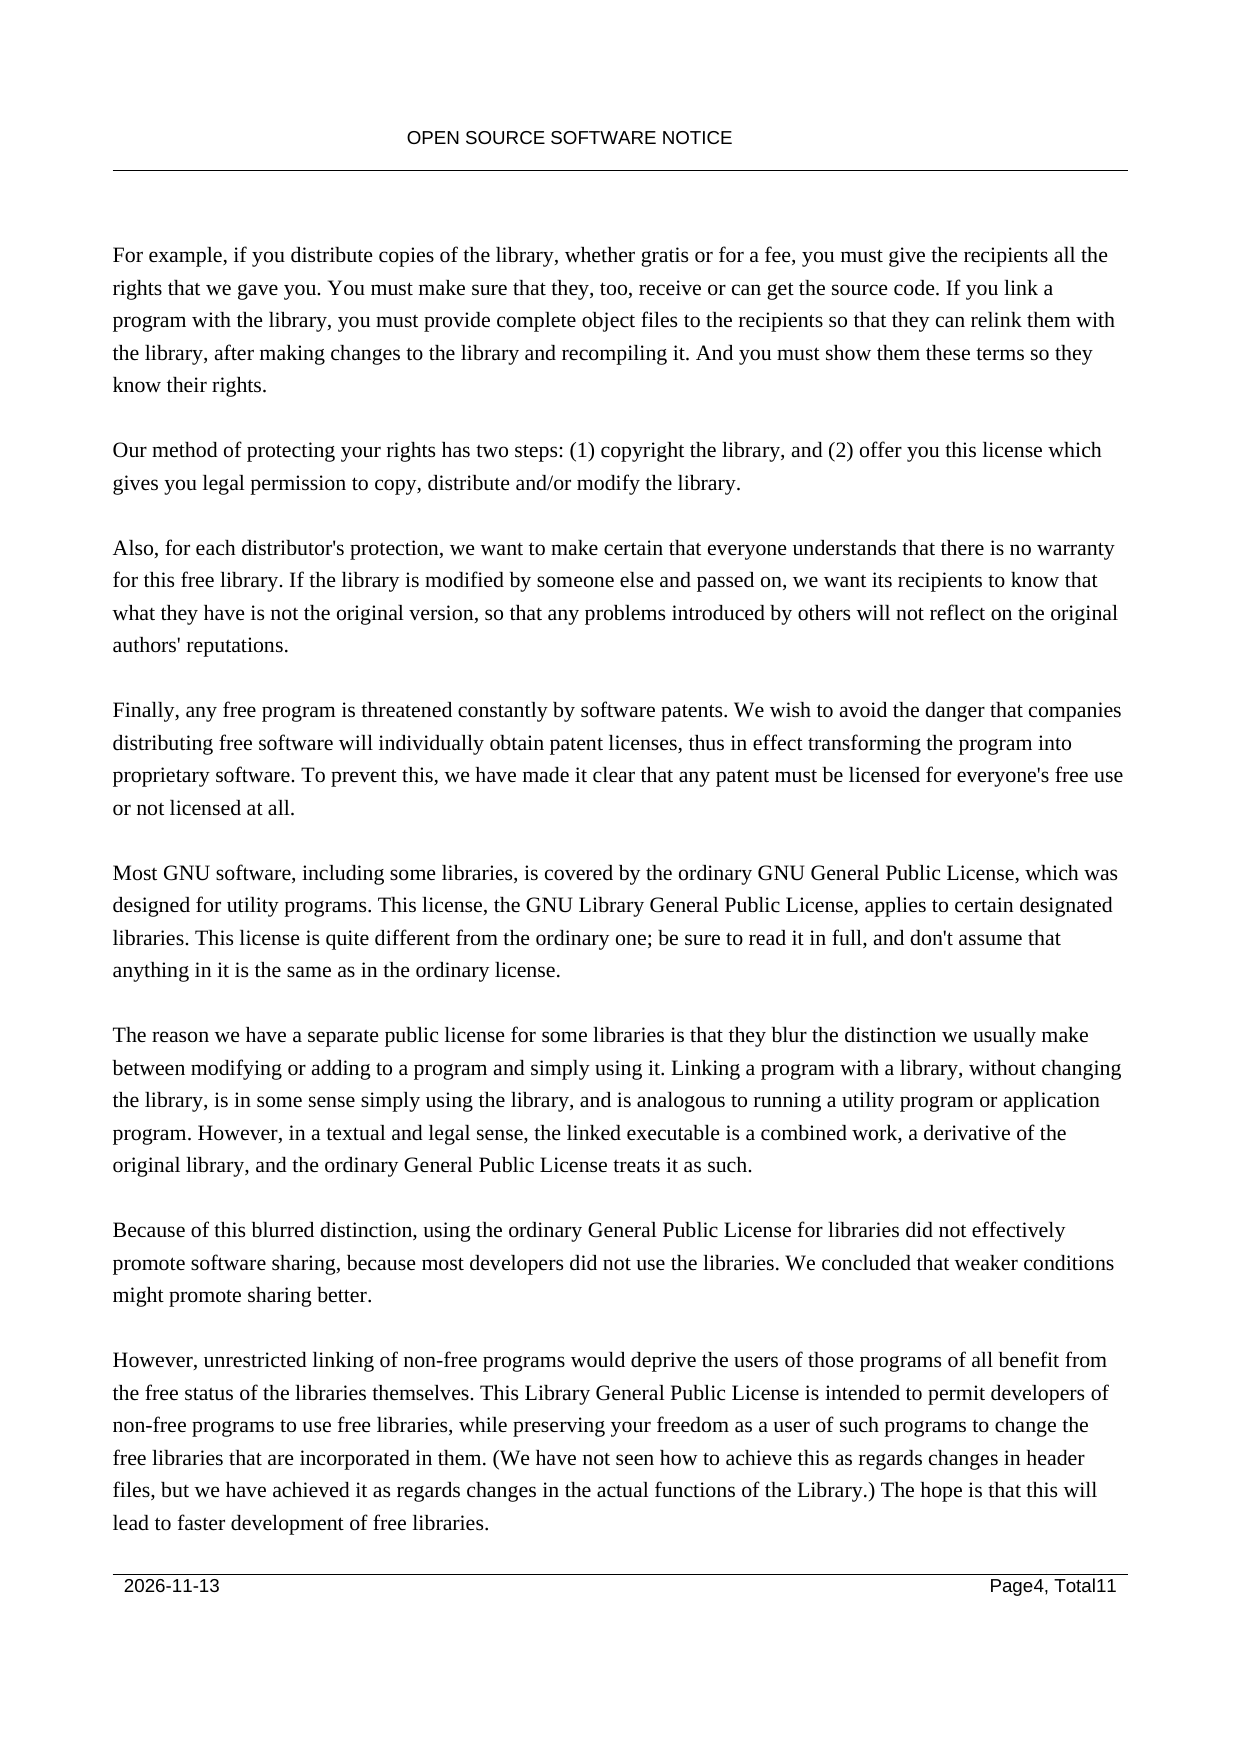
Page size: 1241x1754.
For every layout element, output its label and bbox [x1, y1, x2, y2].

text [112, 206, 1128, 1539]
